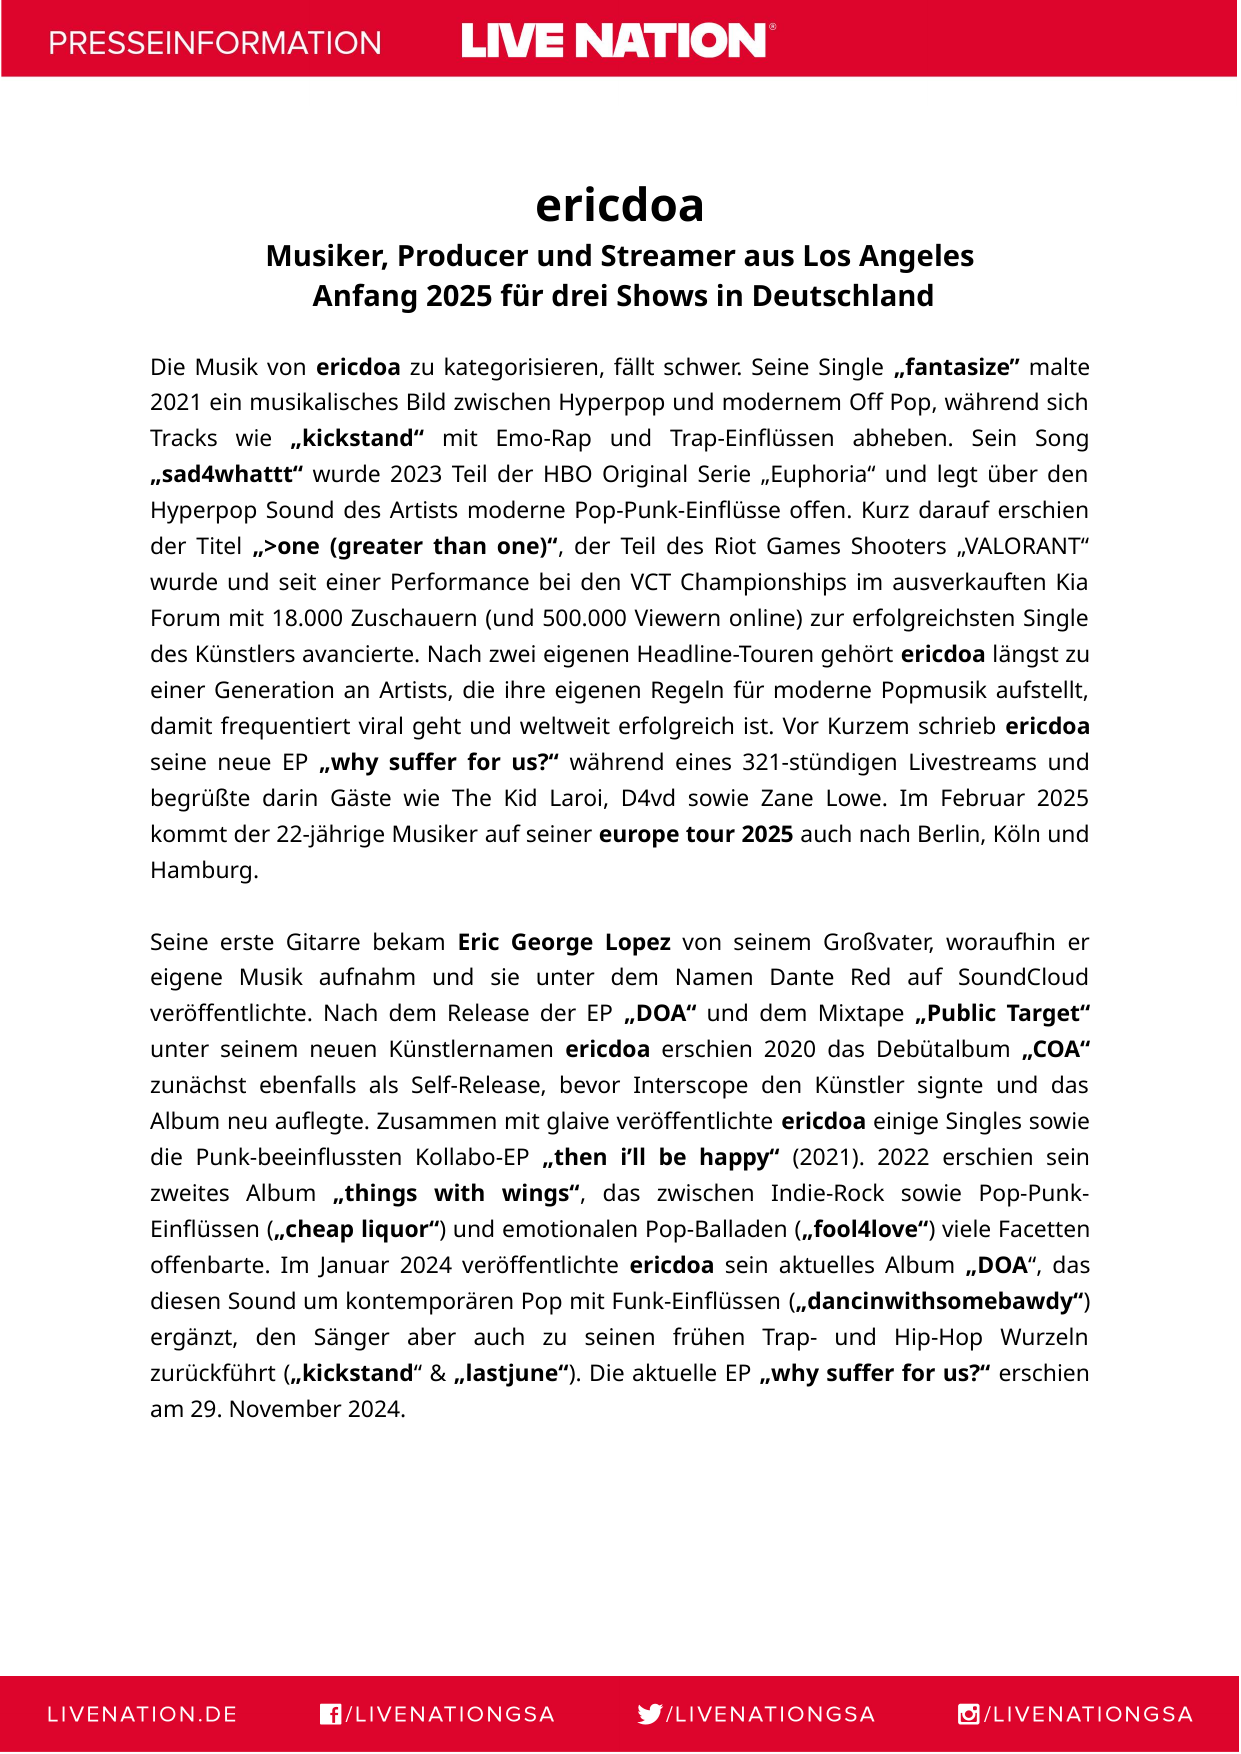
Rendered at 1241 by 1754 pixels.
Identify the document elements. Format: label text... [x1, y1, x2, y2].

picture [1, 0, 1237, 106]
text Anfang 2025 für drei Shows in Deutschland [150, 275, 1090, 314]
text Musiker, Producer und Streamer aus Los Angeles [150, 235, 1090, 275]
picture [0, 1676, 1239, 1752]
title ericdoa [150, 173, 1090, 235]
text Die Musik von ericdoa zu kategorisieren, fällt schwer. Seine Single „fantasize” malte 2021 ein musikalisches Bild zwischen Hyperpop und modernem Off Pop, während sich Tracks wie „kickstand“ mit Emo-Rap und Trap-Einflüssen abheben. Sein Song „sad4whattt“ wurde 2023 Teil der HBO Original Serie „Euphoria“ und legt über den Hyperpop Sound des Artists moderne Pop-Punk-Einflüsse offen. Kurz darauf erschien der Titel „>one (greater than one)“, der Teil des Riot Games Shooters „VALORANT“ wurde und seit einer Performance bei den VCT Championships im ausverkauften Kia Forum mit 18.000 Zuschauern (und 500.000 Viewern online) zur erfolgreichsten Single des Künstlers avancierte. Nach zwei eigenen Headline-Touren gehört ericdoa längst zu einer Generation an Artists, die ihre eigenen Regeln für moderne Popmusik aufstellt, damit frequentiert viral geht und weltweit erfolgreich ist. Vor Kurzem schrieb ericdoa seine neue EP „why suffer for us?“ während eines 321-stündigen Livestreams und begrüßte darin Gäste wie The Kid Laroi, D4vd sowie Zane Lowe. Im Februar 2025 kommt der 22-jährige Musiker auf seiner europe tour 2025 auch nach Berlin, Köln und Hamburg. [150, 350, 1090, 885]
text Seine erste Gitarre bekam Eric George Lopez von seinem Großvater, woraufhin er eigene Musik aufnahm und sie unter dem Namen Dante Red auf SoundCloud veröffentlichte. Nach dem Release der EP „DOA“ und dem Mixtape „Public Target“ unter seinem neuen Künstlernamen ericdoa erschien 2020 das Debütalbum „COA“ zunächst ebenfalls als Self-Release, bevor Interscope den Künstler signte und das Album neu auflegte. Zusammen mit glaive veröffentlichte ericdoa einige Singles sowie die Punk-beeinflussten Kollabo-EP „then i’ll be happy“ (2021). 2022 erschien sein zweites Album „things with wings“, das zwischen Indie-Rock sowie Pop-Punk-Einflüssen („cheap liquor“) und emotionalen Pop-Balladen („fool4love“) viele Facetten offenbarte. Im Januar 2024 veröffentlichte ericdoa sein aktuelles Album „DOA“, das diesen Sound um kontemporären Pop mit Funk-Einflüssen („dancinwithsomebawdy“) ergänzt, den Sänger aber auch zu seinen frühen Trap- und Hip-Hop Wurzeln zurückführt („kickstand“ & „lastjune“). Die aktuelle EP „why suffer for us?“ erschien am 29. November 2024. [150, 925, 1090, 1424]
